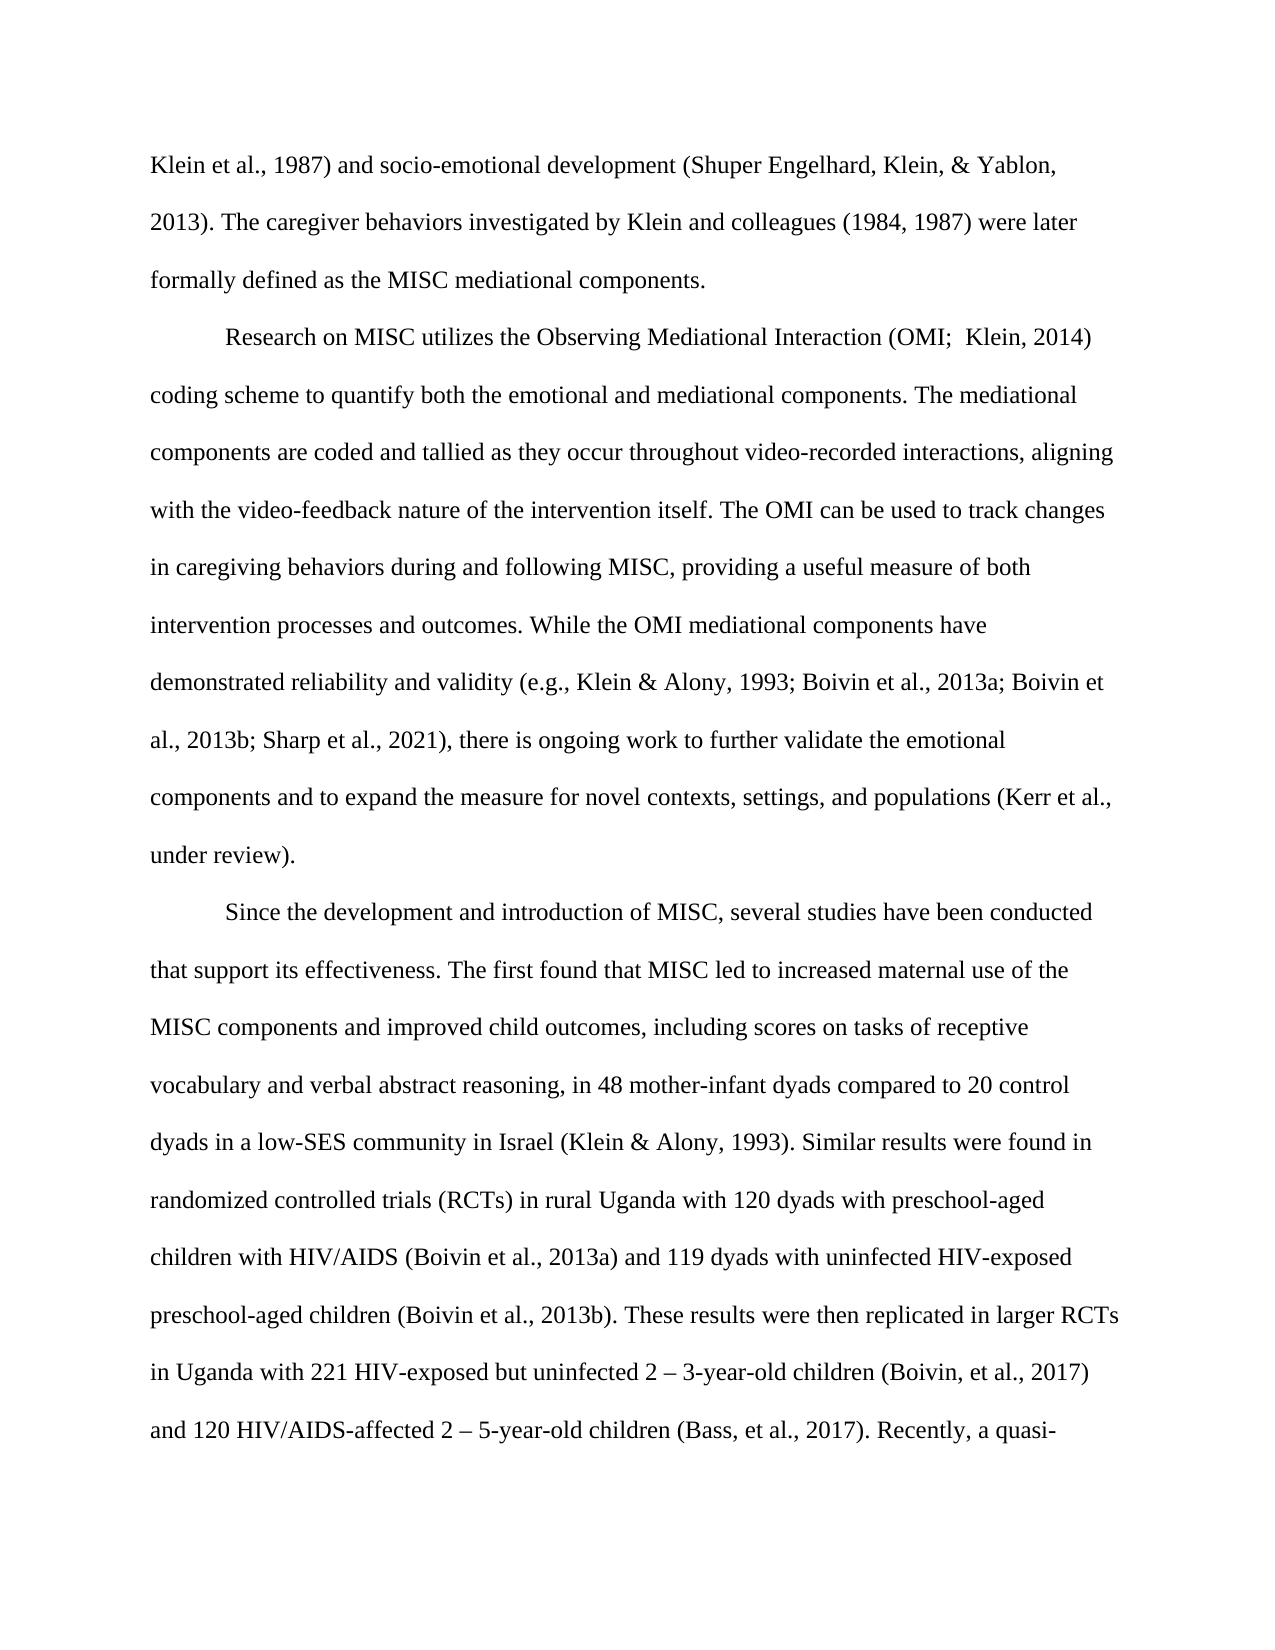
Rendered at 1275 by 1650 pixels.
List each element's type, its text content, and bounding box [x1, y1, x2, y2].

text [150, 150, 1125, 294]
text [150, 897, 1125, 1444]
text Research on MISC utilizes the Observing Mediational Interaction (OMI; Klein, 2014) coding scheme to quantify both the emotional and mediational components. The mediational components are coded and tallied as they occur throughout video-recorded interactions, aligning with the video-feedback nature of the intervention itself. The OMI can be used to track changes in caregiving behaviors during and following MISC, providing a useful measure of both intervention processes and outcomes. While the OMI mediational components have demonstrated reliability and validity (e.g., Klein & Alony, 1993; Boivin et al., 2013a; Boivin et al., 2013b; Sharp et al., 2021), there is ongoing work to further validate the emotional components and to expand the measure for novel contexts, settings, and populations (Kerr et al., under review). [150, 322, 1125, 869]
